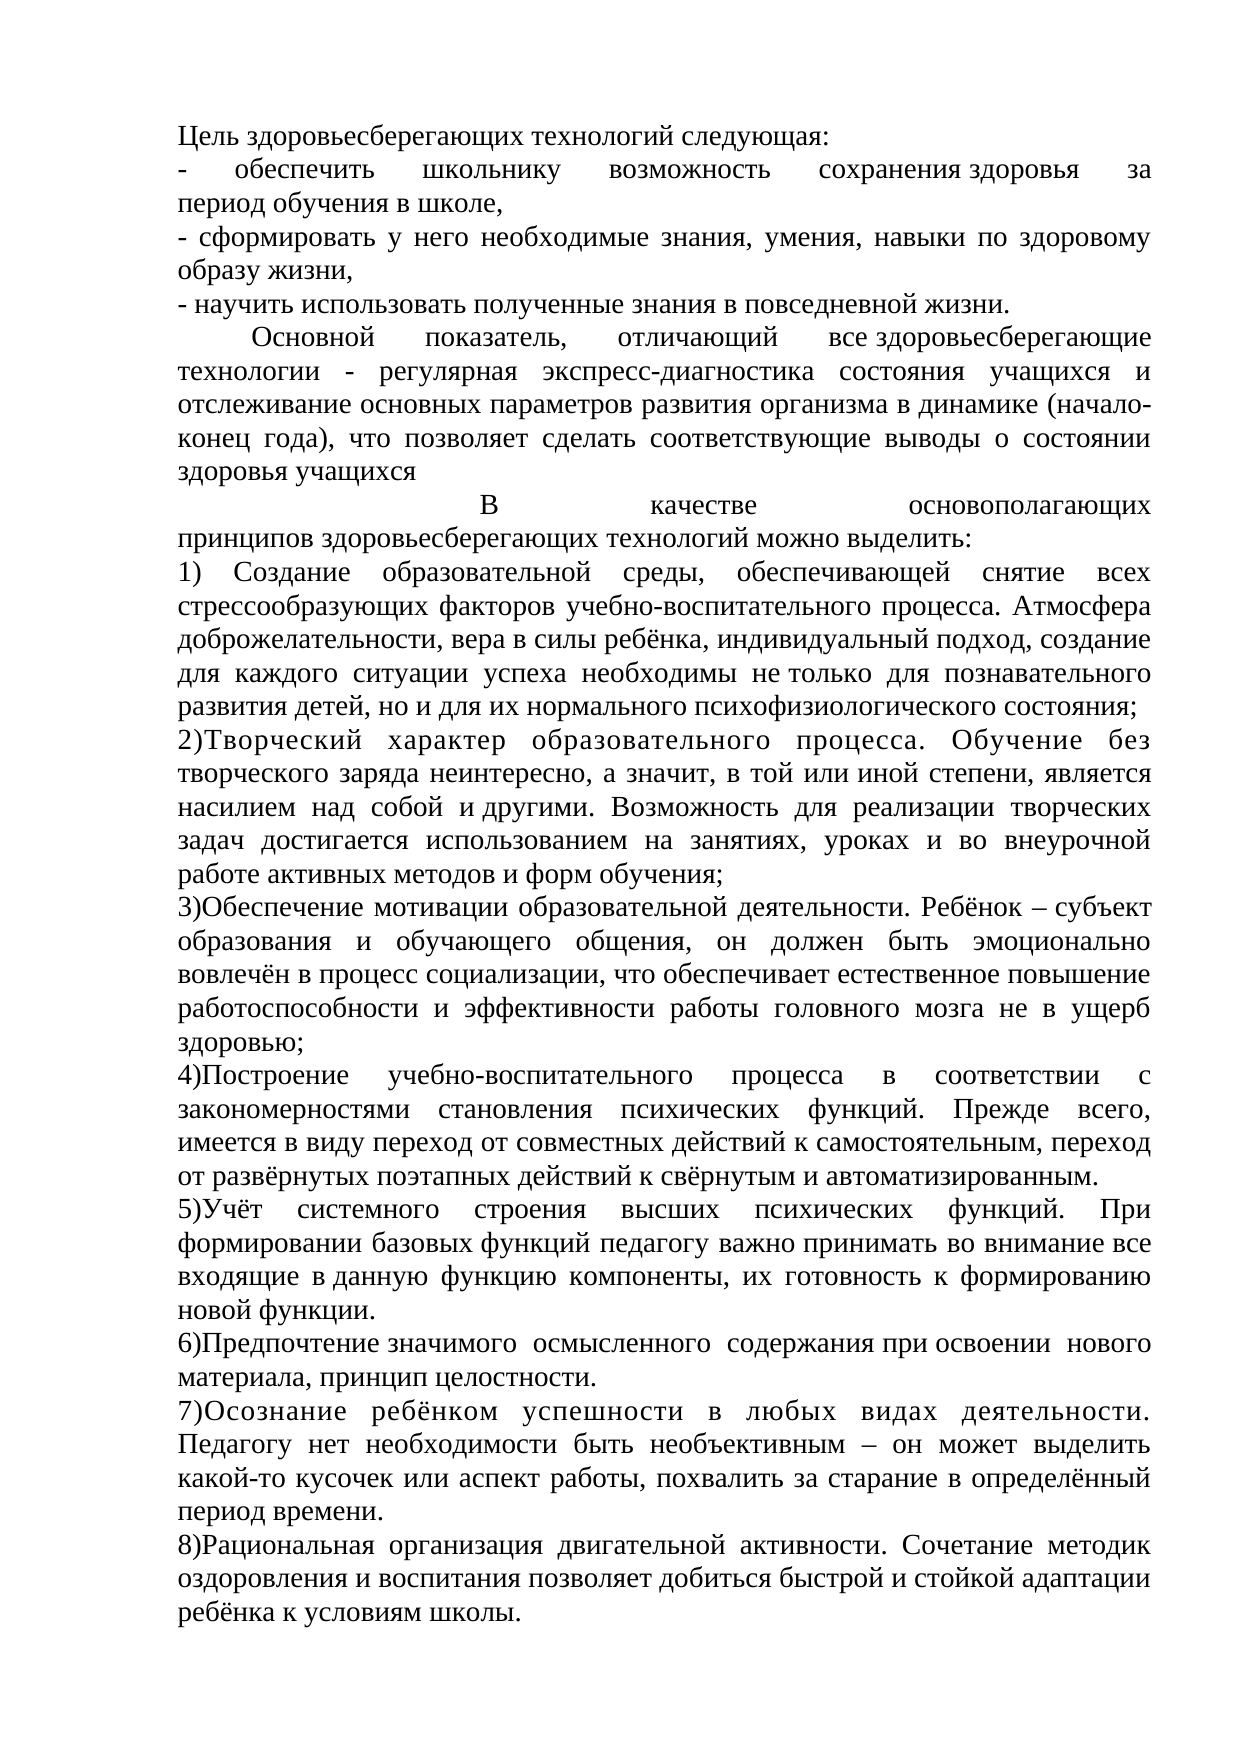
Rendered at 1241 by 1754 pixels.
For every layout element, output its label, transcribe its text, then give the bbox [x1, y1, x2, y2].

text 7)Осознание ребёнком успешности в любых видах деятельности. Педагогу нет необходимости быть необъективным – он может выделить какой-то кусочек или аспект работы, похвалить за старание в определённый период времени. [177, 1393, 1152, 1527]
text - обеспечить школьнику возможность сохранения здоровья за период обучения в школе, [177, 152, 1152, 219]
text Основной показатель, отличающий все здоровьесберегающие технологии - регулярная экспресс-диагностика состояния учащихся и отслеживание основных параметров развития организма в динамике (начало-конец года), что позволяет сделать соответствующие выводы о состоянии здоровья учащихся [177, 319, 1152, 487]
text 1) Создание образовательной среды, обеспечивающей снятие всех стрессообразующих факторов учебно-воспитательного процесса. Атмосфера доброжелательности, вера в силы ребёнка, индивидуальный подход, создание для каждого ситуации успеха необходимы не только для познавательного развития детей, но и для их нормального психофизиологического состояния; [177, 554, 1152, 722]
text - научить использовать полученные знания в повседневной жизни. [177, 286, 1152, 319]
text 4)Построение учебно-воспитательного процесса в соответствии с закономерностями становления психических функций. Прежде всего, имеется в виду переход от совместных действий к самостоятельным, переход от развёрнутых поэтапных действий к свёрнутым и автоматизированным. [177, 1057, 1152, 1191]
text Цель здоровьесберегающих технологий следующая: [177, 118, 1152, 152]
text 2)Творческий характер образовательного процесса. Обучение без творческого заряда неинтересно, а значит, в той или иной степени, является насилием над собой и другими. Возможность для реализации творческих задач достигается использованием на занятиях, уроках и во внеурочной работе активных методов и форм обучения; [177, 722, 1152, 889]
text В качестве основополагающих принципов здоровьесберегающих технологий можно выделить: [177, 487, 1152, 554]
text 8)Рациональная организация двигательной активности. Сочетание методик оздоровления и воспитания позволяет добиться быстрой и стойкой адаптации ребёнка к условиям школы. [177, 1527, 1152, 1627]
text 3)Обеспечение мотивации образовательной деятельности. Ребёнок – субъект образования и обучающего общения, он должен быть эмоционально вовлечён в процесс социализации, что обеспечивает естественное повышение работоспособности и эффективности работы головного мозга не в ущерб здоровью; [177, 889, 1152, 1057]
text 5)Учёт системного строения высших психических функций. При формировании базовых функций педагогу важно принимать во внимание все входящие в данную функцию компоненты, их готовность к формированию новой функции. [177, 1191, 1152, 1326]
text 6)Предпочтение значимого осмысленного содержания при освоении нового материала, принцип целостности. [177, 1326, 1152, 1393]
text - сформировать у него необходимые знания, умения, навыки по здоровому образу жизни, [177, 219, 1152, 286]
